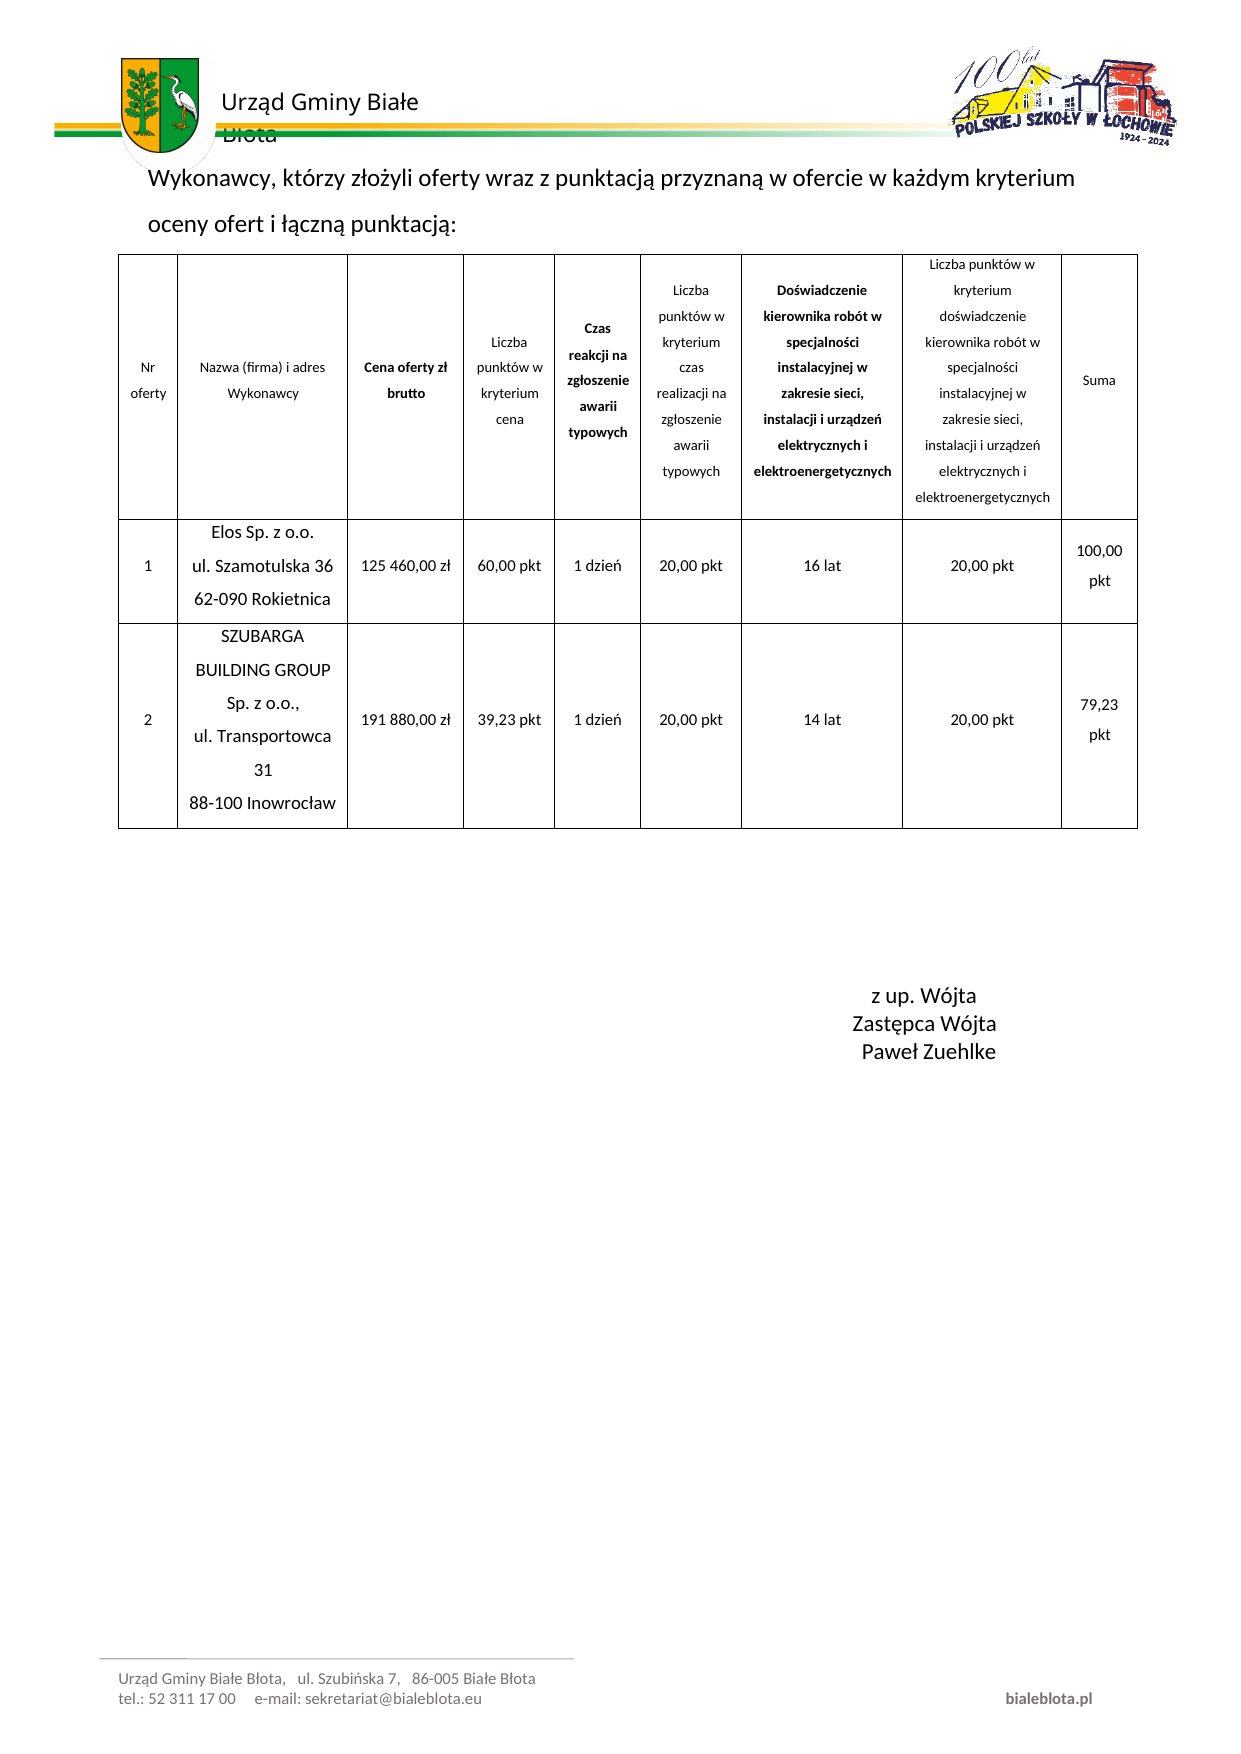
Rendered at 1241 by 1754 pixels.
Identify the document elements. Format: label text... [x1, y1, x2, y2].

text z up. Wójta [148, 981, 1093, 1009]
picture [54, 58, 199, 153]
table_cell 39,23 pkt [464, 624, 554, 828]
table_cell 14 lat [742, 624, 902, 828]
table_cell 79,23 pkt [1062, 624, 1137, 828]
table_cell 2 [119, 624, 177, 828]
table_header Liczba punktów w kryterium czas realizacji na zgłoszenie awarii typowych [641, 255, 741, 519]
table_cell 20,00 pkt [641, 520, 741, 623]
table_header Nazwa (firma) i adres Wykonawcy [178, 255, 347, 519]
table_cell 20,00 pkt [641, 624, 741, 828]
table_cell 100,00 pkt [1062, 520, 1137, 623]
table_cell 60,00 pkt [464, 520, 554, 623]
text Wykonawcy, którzy złożyli oferty wraz z punktacją przyznaną w ofercie w każdym kryterium oceny ofert i łączną punktacją: [148, 162, 1093, 239]
table_header Suma [1062, 255, 1137, 519]
table_header Cena oferty zł brutto [348, 255, 463, 519]
table_cell 1 dzień [555, 624, 640, 828]
table_header Doświadczenie kierownika robót w specjalności instalacyjnej w zakresie sieci, instalacji i urządzeń elektrycznych i elektroenergetycznych [742, 255, 902, 519]
table_cell Elos Sp. z o.o. ul. Szamotulska 36 62-090 Rokietnica [178, 520, 347, 623]
table_cell 16 lat [742, 520, 902, 623]
text Zastępca Wójta [148, 1009, 1093, 1037]
table_cell 191 880,00 zł [348, 624, 463, 828]
picture [216, 46, 1179, 146]
text Paweł Zuehlke [148, 1037, 1093, 1065]
table_cell 20,00 pkt [903, 520, 1061, 623]
table_cell 125 460,00 zł [348, 520, 463, 623]
table_cell 1 [119, 520, 177, 623]
table_header Liczba punktów w kryterium cena [464, 255, 554, 519]
table_header Nr oferty [119, 255, 177, 519]
table_cell 20,00 pkt [903, 624, 1061, 828]
table_header Czas reakcji na zgłoszenie awarii typowych [555, 255, 640, 519]
table_header Liczba punktów w kryterium doświadczenie kierownika robót w specjalności instalacyjnej w zakresie sieci, instalacji i urządzeń elektrycznych i elektroenergetycznych [903, 255, 1061, 519]
table_cell 1 dzień [555, 520, 640, 623]
table_cell SZUBARGA BUILDING GROUP Sp. z o.o., ul. Transportowca 31 88-100 Inowrocław [178, 624, 347, 828]
